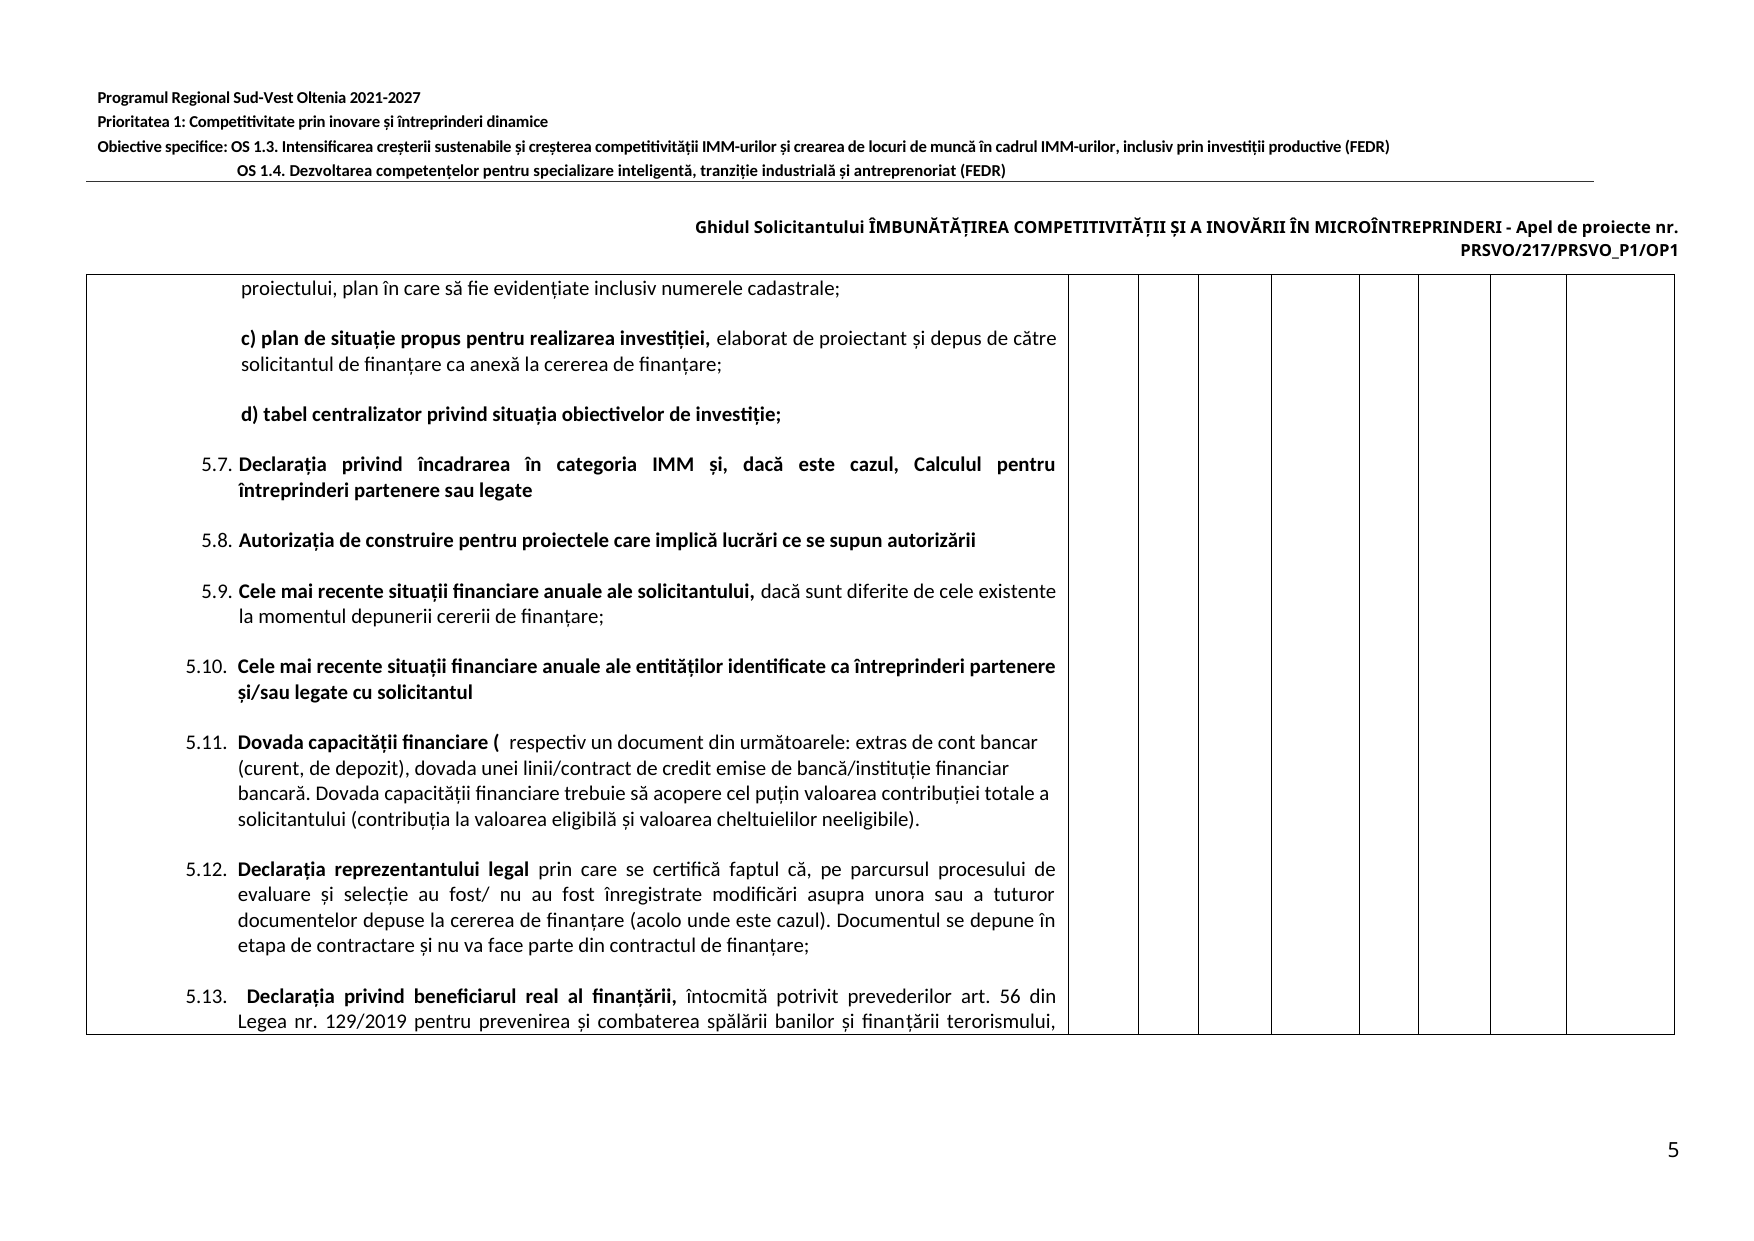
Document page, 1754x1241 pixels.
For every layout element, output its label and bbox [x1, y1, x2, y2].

table_cell [1272, 275, 1359, 1034]
table_cell [1069, 275, 1138, 1034]
table_cell [1491, 275, 1566, 1034]
table_cell [1567, 275, 1674, 1034]
table_cell [1199, 275, 1271, 1034]
table_cell [1139, 275, 1198, 1034]
table_cell [1360, 275, 1418, 1034]
table_cell [87, 275, 1068, 1034]
table_cell [1419, 275, 1490, 1034]
